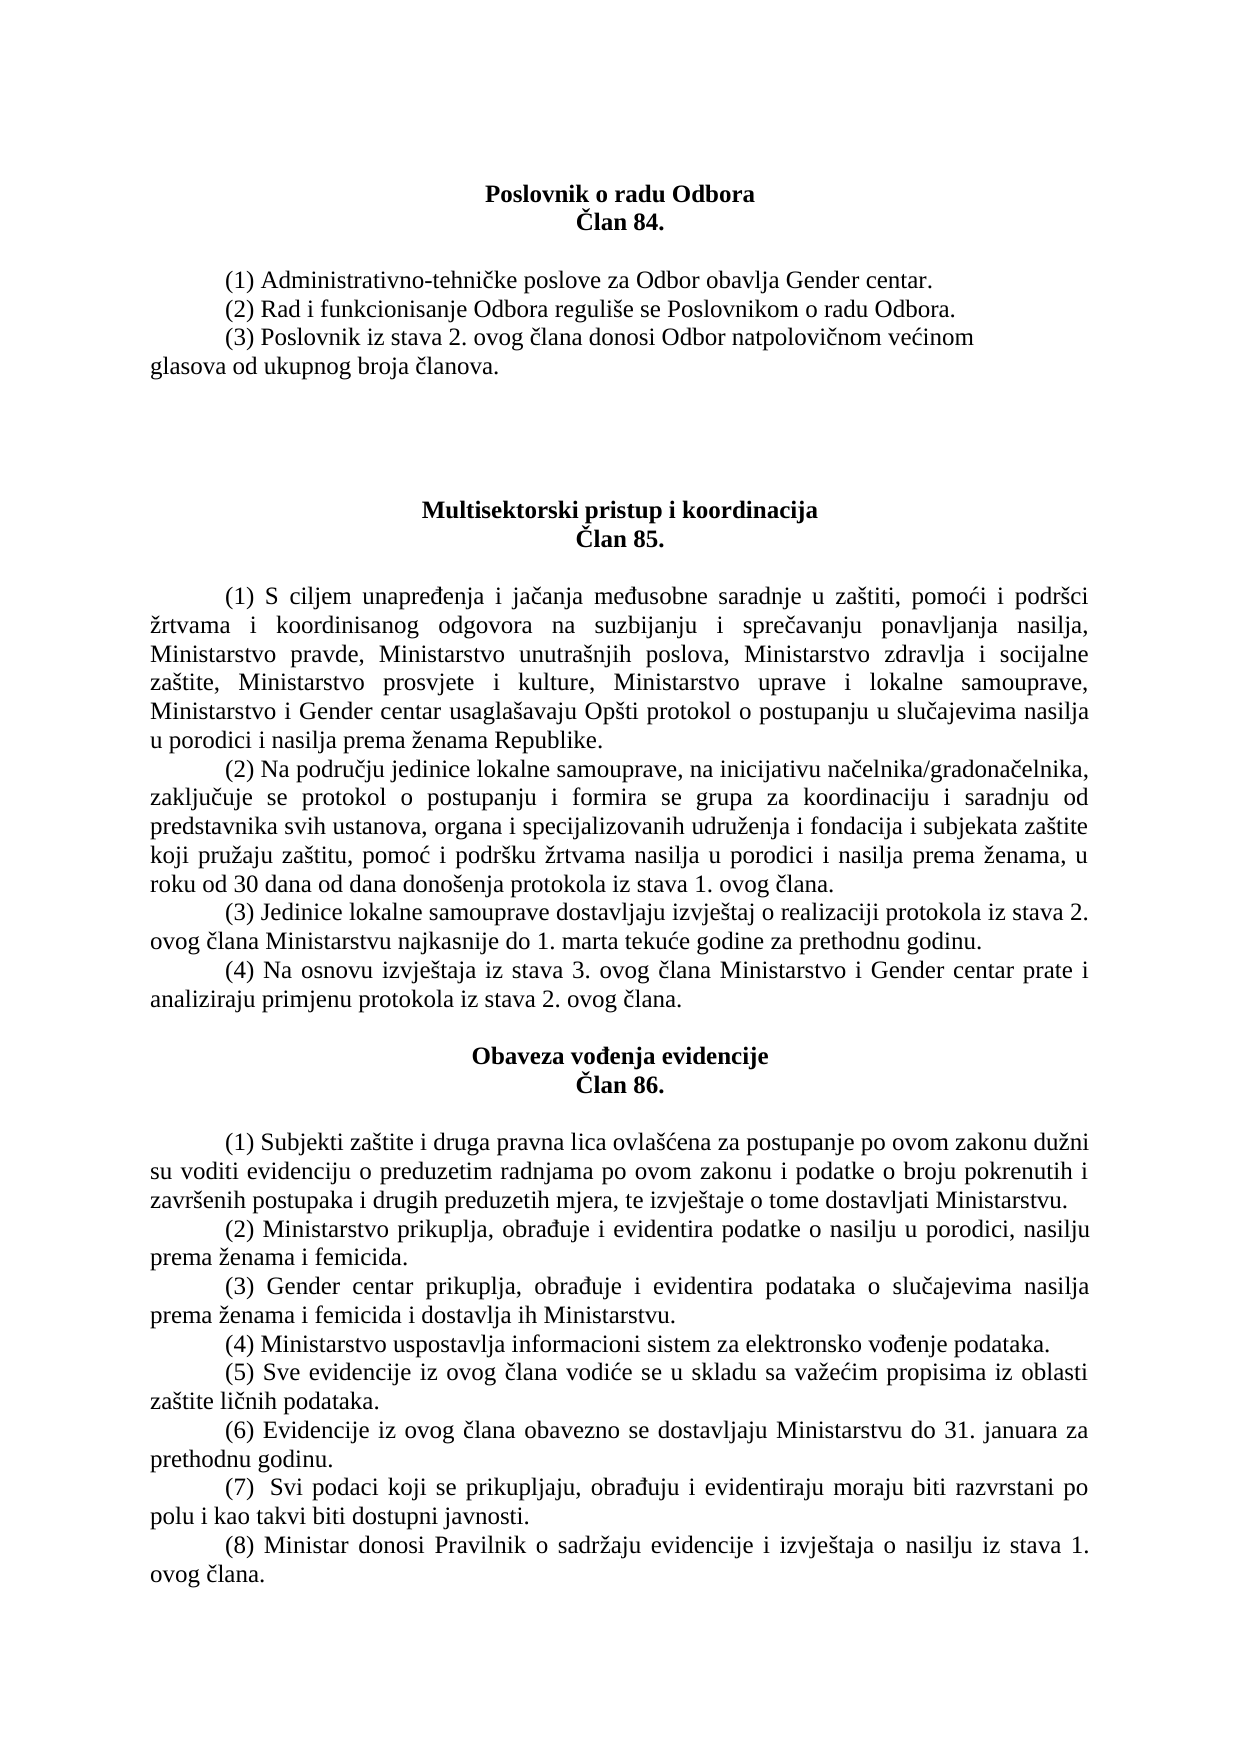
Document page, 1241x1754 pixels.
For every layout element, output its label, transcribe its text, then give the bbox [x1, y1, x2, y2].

text (4) Ministarstvo uspostavlja informacioni sistem za elektronsko vođenje podataka. [150, 1329, 1090, 1357]
text (2) Ministarstvo prikuplja, obrađuje i evidentira podatke o nasilju u porodici, nasilju prema ženama i femicida. [150, 1214, 1090, 1271]
text Poslovnik o radu Odbora [150, 179, 1090, 207]
text Član 84. [150, 207, 1090, 236]
text (1) Administrativno-tehničke poslove za Odbor obavlja Gender centar. [150, 265, 1090, 294]
text (6) Evidencije iz ovog člana obavezno se dostavljaju Ministarstvu do 31. januara za prethodnu godinu. [150, 1415, 1090, 1472]
text (8) Ministar donosi Pravilnik o sadržaju evidencije i izvještaja o nasilju iz stava 1. ovog člana. [150, 1530, 1090, 1587]
text (7) Svi podaci koji se prikupljaju, obrađuju i evidentiraju moraju biti razvrstani po polu i kao takvi biti dostupni javnosti. [150, 1472, 1090, 1530]
text (1) S ciljem unapređenja i jačanja međusobne saradnje u zaštiti, pomoći i podršci žrtvama i koordinisanog odgovora na suzbijanju i sprečavanju ponavljanja nasilja, Ministarstvo pravde, Ministarstvo unutrašnjih poslova, Ministarstvo zdravlja i socijalne zaštite, Ministarstvo prosvjete i kulture, Ministarstvo uprave i lokalne samouprave, Ministarstvo i Gender centar usaglašavaju Opšti protokol o postupanju u slučajevima nasilja u porodici i nasilja prema ženama Republike. [150, 581, 1090, 754]
text Multisektorski pristup i koordinacija [150, 495, 1090, 524]
text (2) Na području jedinice lokalne samouprave, na inicijativu načelnika/gradonačelnika, zaključuje se protokol o postupanju i formira se grupa za koordinaciju i saradnju od predstavnika svih ustanova, organa i specijalizovanih udruženja i fondacija i subjekata zaštite koji pružaju zaštitu, pomoć i podršku žrtvama nasilja u porodici i nasilja prema ženama, u roku od 30 dana od dana donošenja protokola iz stava 1. ovog člana. [150, 754, 1090, 897]
text Obaveza vođenja evidencije [150, 1041, 1090, 1070]
text (3) Gender centar prikuplja, obrađuje i evidentira podataka o slučajevima nasilja prema ženama i femicida i dostavlja ih Ministarstvu. [150, 1271, 1090, 1329]
text (1) Subjekti zaštite i druga pravna lica ovlašćena za postupanje po ovom zakonu dužni su voditi evidenciju o preduzetim radnjama po ovom zakonu i podatke o broju pokrenutih i završenih postupaka i drugih preduzetih mjera, te izvještaje o tome dostavljati Ministarstvu. [150, 1127, 1090, 1214]
text (5) Sve evidencije iz ovog člana vodiće se u skladu sa važećim propisima iz oblasti zaštite ličnih podataka. [150, 1357, 1090, 1415]
text (4) Na osnovu izvještaja iz stava 3. ovog člana Ministarstvo i Gender centar prate i analiziraju primjenu protokola iz stava 2. ovog člana. [150, 955, 1090, 1012]
text (2) Rad i funkcionisanje Odbora reguliše se Poslovnikom o radu Odbora. [150, 294, 1090, 322]
text Član 85. [150, 524, 1090, 552]
text (3) Poslovnik iz stava 2. ovog člana donosi Odbor natpolovičnom većinom [150, 322, 1090, 351]
text glasova od ukupnog broja članova. [150, 351, 1090, 380]
text (3) Jedinice lokalne samouprave dostavljaju izvještaj o realizaciji protokola iz stava 2. ovog člana Ministarstvu najkasnije do 1. marta tekuće godine za prethodnu godinu. [150, 897, 1090, 955]
text Član 86. [150, 1070, 1090, 1099]
